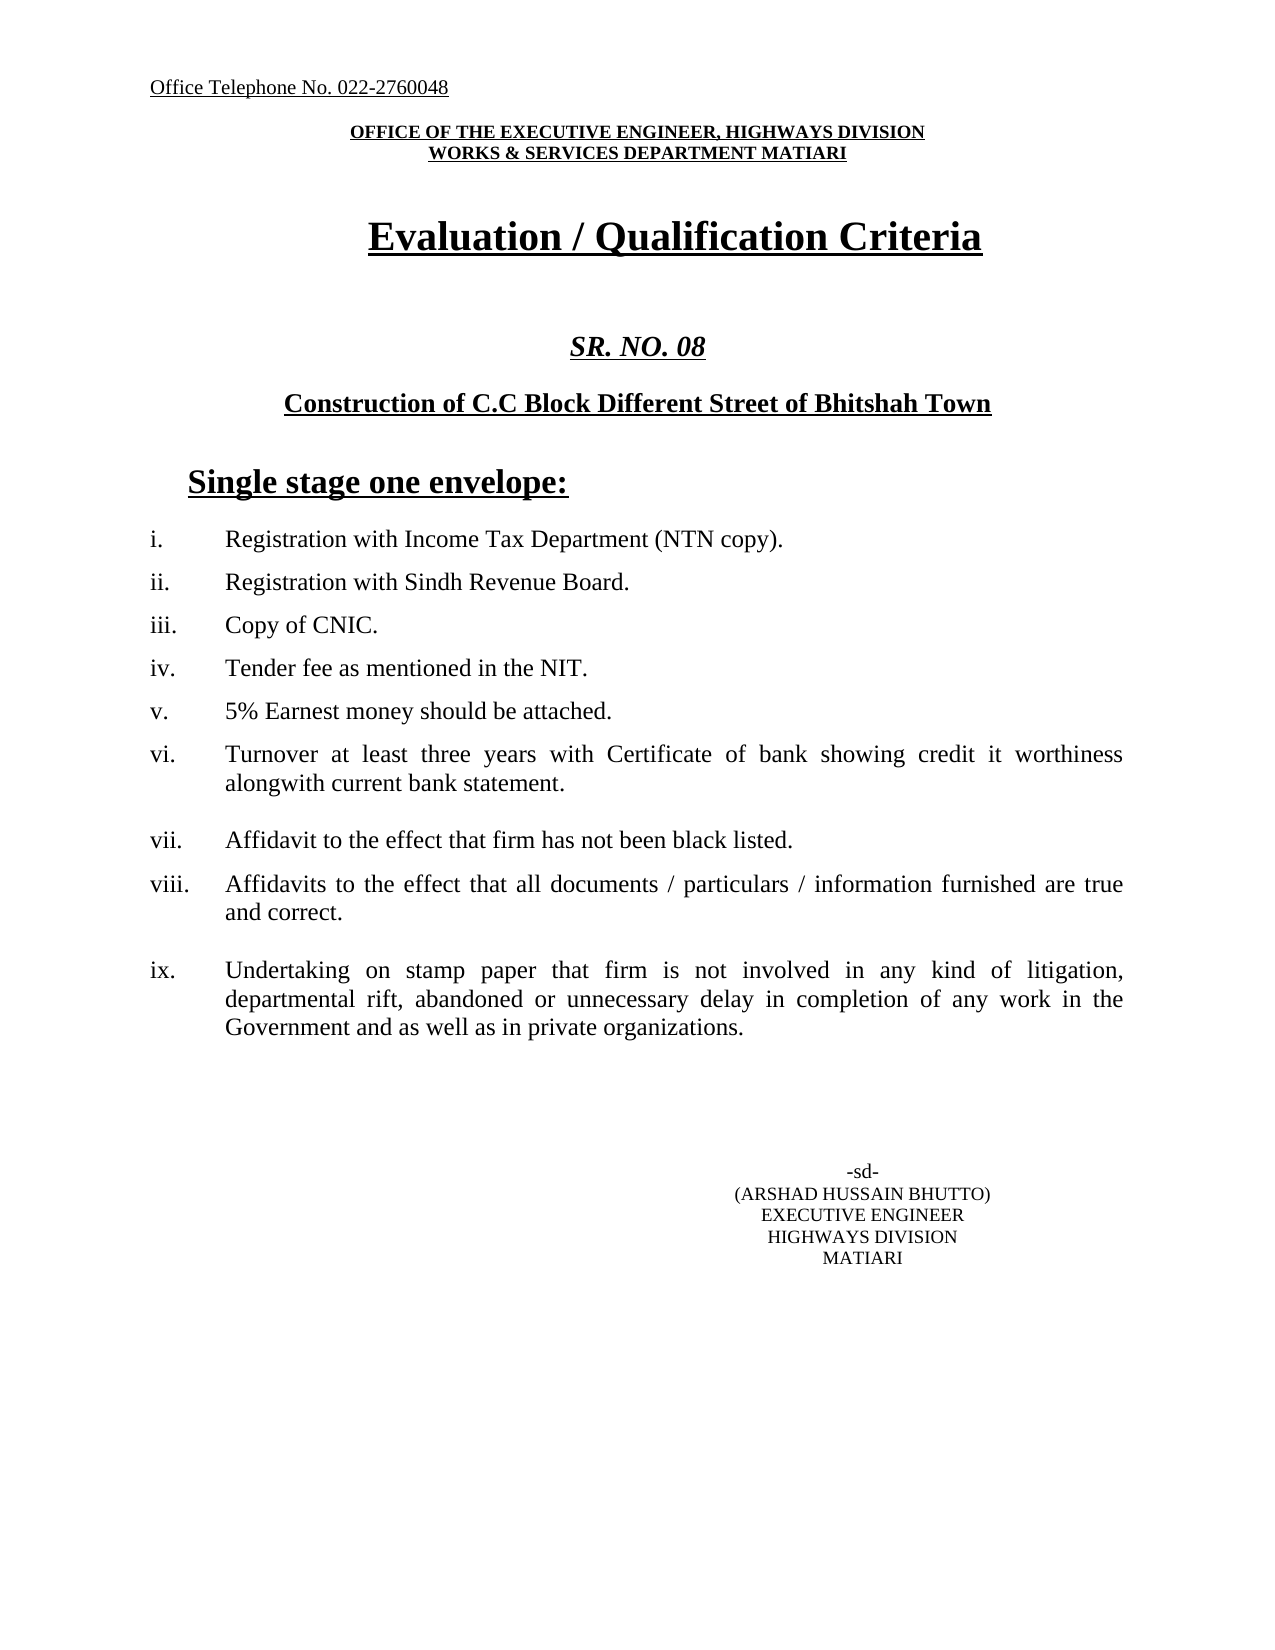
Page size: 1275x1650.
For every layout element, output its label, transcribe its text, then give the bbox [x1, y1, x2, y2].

list vi. Turnover at least three years with Certificate of bank showing credit it worthiness alongwith current bank statement. [150, 739, 1125, 797]
text WORKS & SERVICES DEPARTMENT MATIARI [150, 142, 1125, 164]
text EXECUTIVE ENGINEER [150, 1204, 1125, 1226]
text OFFICE OF THE EXECUTIVE ENGINEER, HIGHWAYS DIVISION [150, 121, 1125, 142]
text SR. NO. 08 [150, 329, 1125, 363]
list i. Registration with Income Tax Department (NTN copy). [150, 524, 1125, 552]
list iv. Tender fee as mentioned in the NIT. [150, 653, 1125, 682]
text MATIARI [525, 1247, 1125, 1269]
text -sd- [150, 1158, 1125, 1183]
text Single stage one envelope: [150, 461, 1125, 501]
text Evaluation / Qualification Criteria [225, 212, 1125, 260]
list viii. Affidavits to the effect that all documents / particulars / information furnished are true and correct. [150, 869, 1125, 926]
text HIGHWAYS DIVISION [600, 1226, 1125, 1247]
list ix. Undertaking on stamp paper that firm is not involved in any kind of litigation, departmental rift, abandoned or unnecessary delay in completion of any work in the Government and as well as in private organizations. [150, 955, 1125, 1041]
list v. 5% Earnest money should be attached. [150, 696, 1125, 725]
text Office Telephone No. 022-2760048 [150, 75, 1125, 99]
list iii. Copy of CNIC. [150, 610, 1125, 639]
list vii. Affidavit to the effect that firm has not been black listed. [150, 826, 1125, 854]
text Construction of C.C Block Different Street of Bhitshah Town [150, 387, 1125, 418]
text (ARSHAD HUSSAIN BHUTTO) [150, 1183, 1125, 1204]
list ii. Registration with Sindh Revenue Board. [150, 567, 1125, 596]
